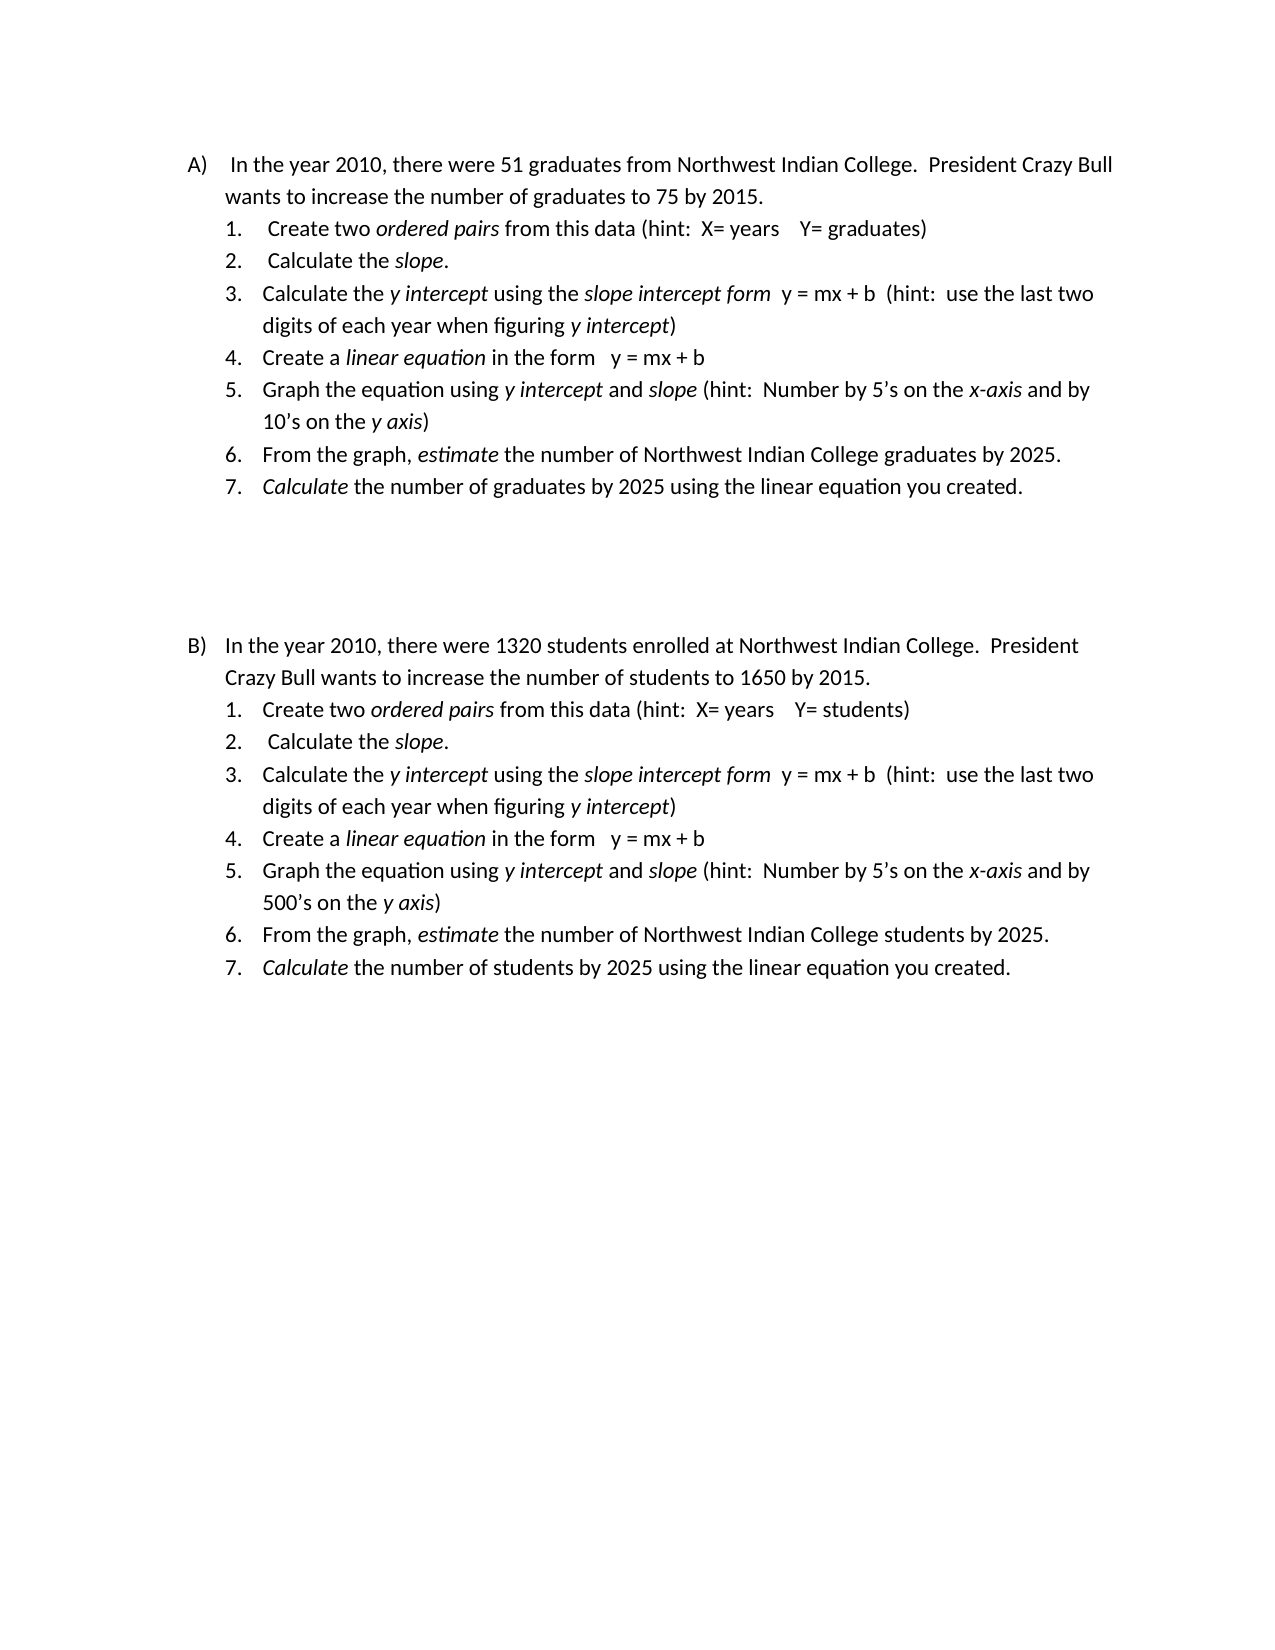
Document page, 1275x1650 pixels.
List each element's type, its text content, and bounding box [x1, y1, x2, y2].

list Create two ordered pairs from this data (hint: X= years Y= students) [225, 695, 1125, 723]
list Calculate the slope. [225, 727, 1125, 756]
list Calculate the y intercept using the slope intercept form y = mx + b (hint: use the last two digits of each year when figuring y intercept) [225, 279, 1125, 339]
list Graph the equation using y intercept and slope (hint: Number by 5’s on the x-axis and by 500’s on the y axis) [225, 856, 1125, 916]
list Calculate the y intercept using the slope intercept form y = mx + b (hint: use the last two digits of each year when figuring y intercept) [225, 760, 1125, 820]
list From the graph, estimate the number of Northwest Indian College students by 2025. [225, 921, 1125, 949]
list Create a linear equation in the form y = mx + b [225, 824, 1125, 852]
list Calculate the number of students by 2025 using the linear equation you created. [225, 953, 1125, 981]
list Calculate the number of graduates by 2025 using the linear equation you created. [225, 472, 1125, 500]
list In the year 2010, there were 51 graduates from Northwest Indian College. President Crazy Bull wants to increase the number of graduates to 75 by 2015. [187, 150, 1125, 210]
list Calculate the slope. [225, 247, 1125, 274]
list In the year 2010, there were 1320 students enrolled at Northwest Indian College. President Crazy Bull wants to increase the number of students to 1650 by 2015. [187, 631, 1125, 691]
list Graph the equation using y intercept and slope (hint: Number by 5’s on the x-axis and by 10’s on the y axis) [225, 375, 1125, 436]
list Create two ordered pairs from this data (hint: X= years Y= graduates) [225, 214, 1125, 242]
list From the graph, estimate the number of Northwest Indian College graduates by 2025. [225, 440, 1125, 468]
list Create a linear equation in the form y = mx + b [225, 343, 1125, 371]
